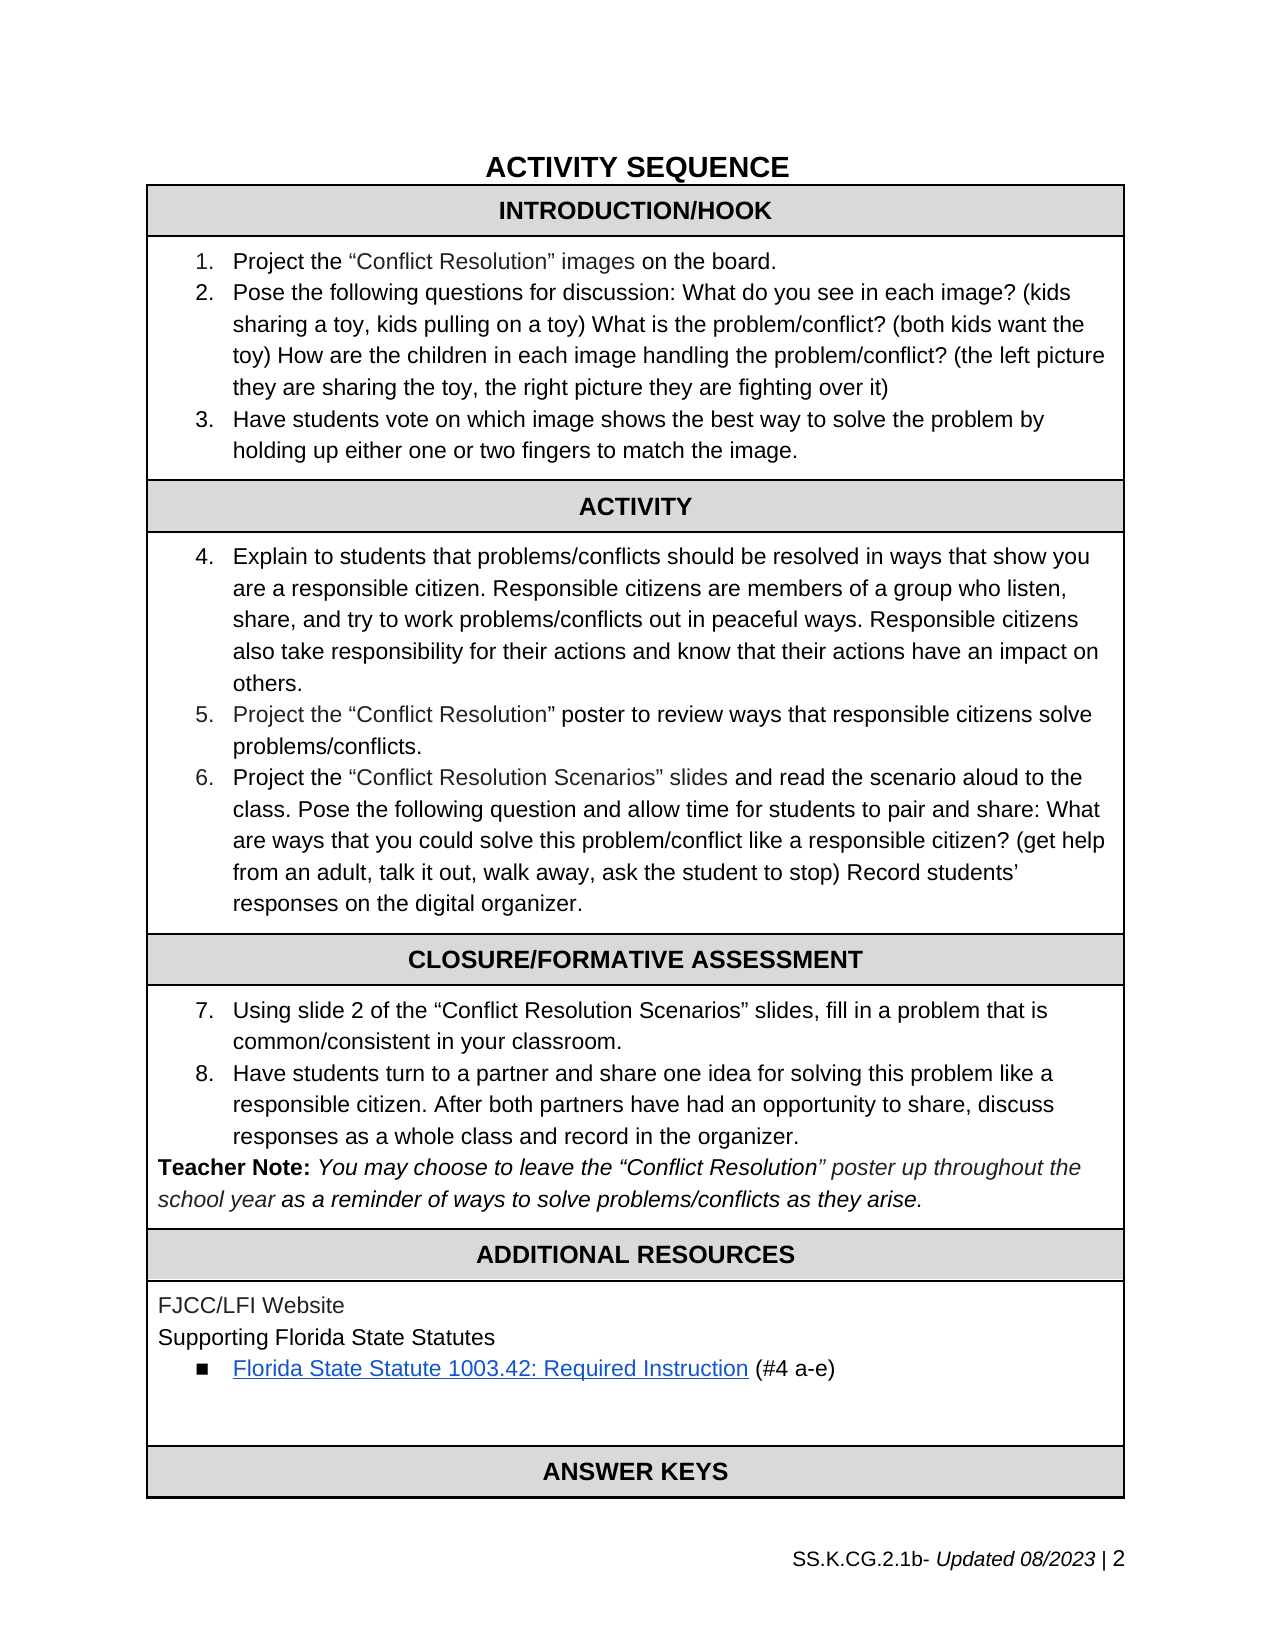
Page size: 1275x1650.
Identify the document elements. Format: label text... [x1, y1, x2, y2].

table_cell Using slide 2 of the “Conflict Resolution Scenarios” slides, fill in a problem that is common/consistent in your classroom. Have students turn to a partner and share one idea for solving this problem like a responsible citizen. After both partners have had an opportunity to share, discuss responses as a whole class and record in the organizer. Teacher Note: You may choose to leave the “Conflict Resolution” poster up throughout the school year as a reminder of ways to solve problems/conflicts as they arise. [148, 986, 1123, 1228]
table_cell FJCC/LFI Website Supporting Florida State Statutes Florida State Statute 1003.42: Required Instruction (#4 a-e) [148, 1282, 1123, 1445]
table_cell CLOSURE/FORMATIVE ASSESSMENT [148, 935, 1123, 984]
table_cell Project the “Conflict Resolution” images on the board. Pose the following questions for discussion: What do you see in each image? (kids sharing a toy, kids pulling on a toy) What is the problem/conflict? (both kids want the toy) How are the children in each image handling the problem/conflict? (the left picture they are sharing the toy, the right picture they are fighting over it) Have students vote on which image shows the best way to solve the problem by holding up either one or two fingers to match the image. [148, 237, 1123, 479]
table_header INTRODUCTION/HOOK [148, 186, 1123, 235]
text ACTIVITY SEQUENCE [150, 150, 1125, 183]
table_cell ANSWER KEYS [148, 1447, 1123, 1496]
table_cell Explain to students that problems/conflicts should be resolved in ways that show you are a responsible citizen. Responsible citizens are members of a group who listen, share, and try to work problems/conflicts out in peaceful ways. Responsible citizens also take responsibility for their actions and know that their actions have an impact on others. Project the “Conflict Resolution” poster to review ways that responsible citizens solve problems/conflicts. Project the “Conflict Resolution Scenarios” slides and read the scenario aloud to the class. Pose the following question and allow time for students to pair and share: What are ways that you could solve this problem/conflict like a responsible citizen? (get help from an adult, talk it out, walk away, ask the student to stop) Record students’ responses on the digital organizer. [148, 533, 1123, 932]
table_cell ACTIVITY [148, 481, 1123, 531]
table_cell ADDITIONAL RESOURCES [148, 1230, 1123, 1279]
